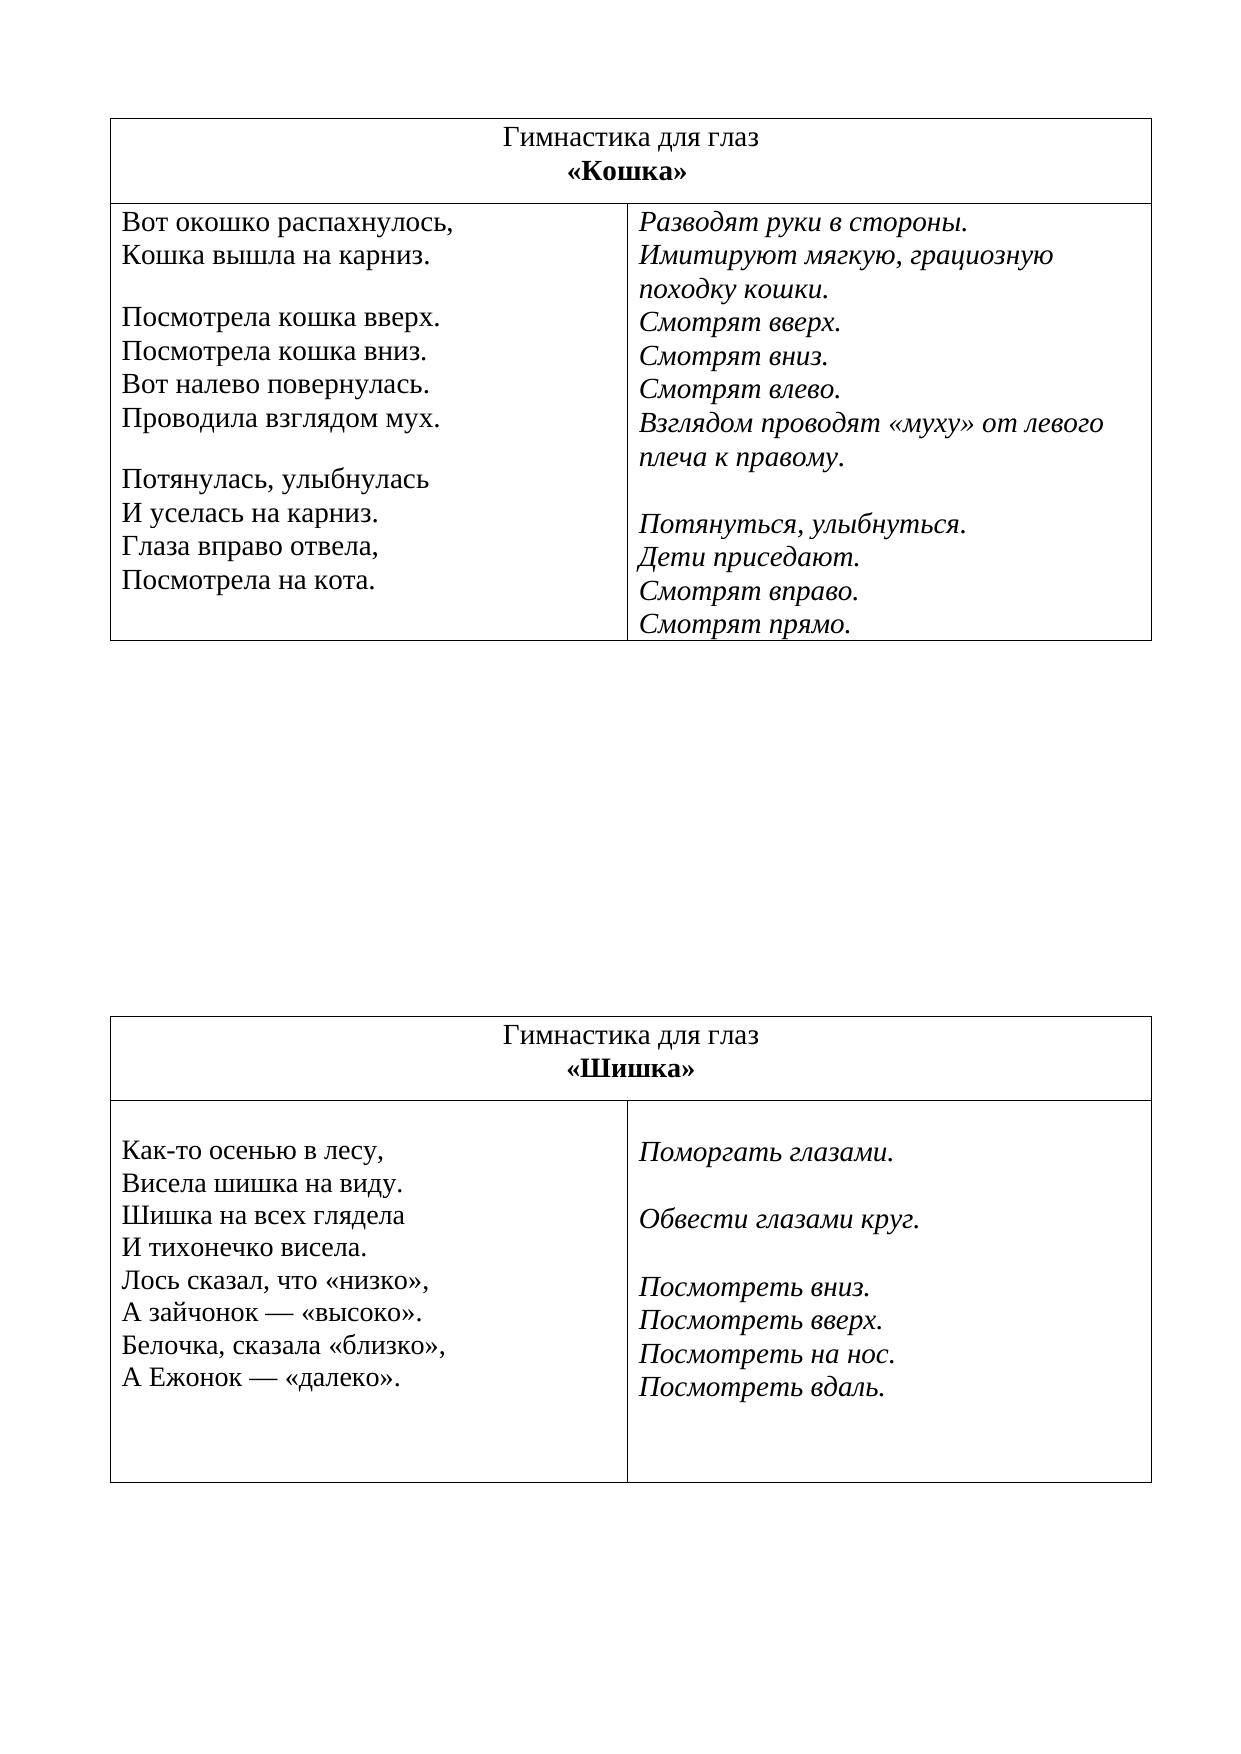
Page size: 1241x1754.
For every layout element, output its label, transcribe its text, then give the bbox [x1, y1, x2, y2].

table_header Гимнастика для глаз «Кошка» [111, 119, 1151, 203]
table_header Гимнастика для глаз «Шишка» [111, 1017, 1151, 1100]
table_cell Разводят руки в стороны. Имитируют мягкую, грациозную походку кошки. Смотрят вверх. Смотрят вниз. Смотрят влево. Взглядом проводят «муху» от левого плеча к правому. Потянуться, улыбнуться. Дети приседают. Смотрят вправо. Смотрят прямо. [628, 204, 1151, 640]
table_cell Поморгать глазами. Обвести глазами круг. Посмотреть вниз. Посмотреть вверх. Посмотреть на нос. Посмотреть вдаль. [628, 1101, 1151, 1482]
table_cell Как-то осенью в лесу, Висела шишка на виду. Шишка на всех глядела И тихонечко висела. Лось сказал, что «низко», А зайчонок — «высоко». Белочка, сказала «близко», А Ежонок — «далеко». [111, 1101, 627, 1482]
table_cell Вот окошко распахнулось, Кошка вышла на карниз. Посмотрела кошка вверх. Посмотрела кошка вниз. Вот налево повернулась. Проводила взглядом мух. Потянулась, улыбнулась И уселась на карниз. Глаза вправо отвела, Посмотрела на кота. [111, 204, 627, 640]
